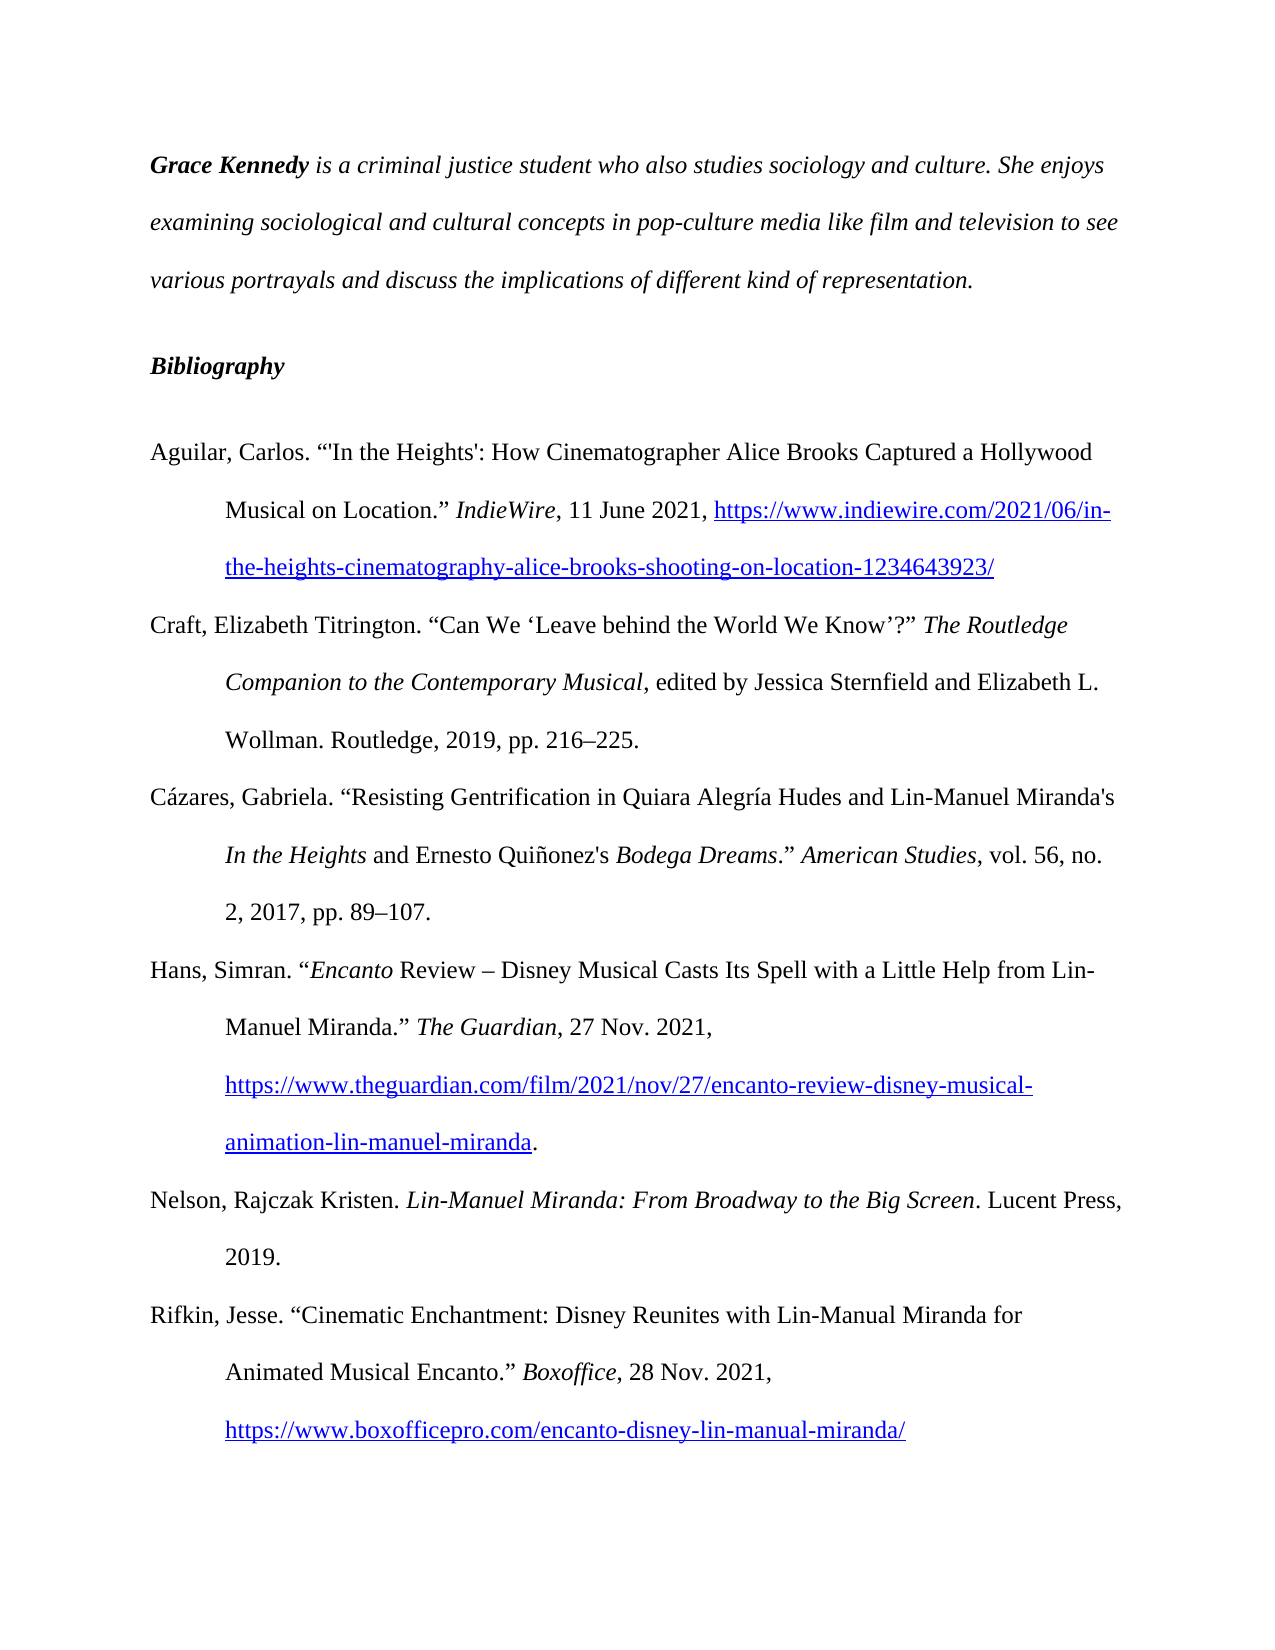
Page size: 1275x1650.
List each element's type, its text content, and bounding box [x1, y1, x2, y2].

text Aguilar, Carlos. “'In the Heights': How Cinematographer Alice Brooks Captured a Hollywood [150, 437, 1125, 466]
text Craft, Elizabeth Titrington. “Can We ‘Leave behind the World We Know’?” The Routledge [150, 610, 1125, 639]
text In the Heights and Ernesto Quiñonez's Bodega Dreams.” American Studies, vol. 56, no. 2, 2017, pp. 89–107. [225, 840, 1125, 926]
text 2019. [150, 1242, 1125, 1271]
text Hans, Simran. “Encanto Review – Disney Musical Casts Its Spell with a Little Help from Lin- [150, 955, 1125, 984]
text Musical on Location.” IndieWire, 11 June 2021, https://www.indiewire.com/2021/06/in-the-heights-cinematography-alice-brooks-shooting-on-location-1234643923/ [225, 495, 1125, 581]
text Manuel Miranda.” The Guardian, 27 Nov. 2021, https://www.theguardian.com/film/2021/nov/27/encanto-review-disney-musical-animation-lin-manuel-miranda. [225, 1012, 1125, 1156]
text Companion to the Contemporary Musical, edited by Jessica Sternfield and Elizabeth L. Wollman. Routledge, 2019, pp. 216–225. [225, 667, 1125, 754]
text Animated Musical Encanto.” Boxoffice, 28 Nov. 2021, https://www.boxofficepro.com/encanto-disney-lin-manual-miranda/ [225, 1357, 1125, 1444]
text Rifkin, Jesse. “Cinematic Enchantment: Disney Reunites with Lin-Manual Miranda for [150, 1300, 1125, 1329]
subtitle Bibliography [150, 351, 1125, 380]
text Nelson, Rajczak Kristen. Lin-Manuel Miranda: From Broadway to the Big Screen. Lucent Press, [150, 1185, 1125, 1214]
text Grace Kennedy is a criminal justice student who also studies sociology and culture. She enjoys examining sociological and cultural concepts in pop-culture media like film and television to see various portrayals and discuss the implications of different kind of representation. [150, 150, 1125, 294]
text Cázares, Gabriela. “Resisting Gentrification in Quiara Alegría Hudes and Lin-Manuel Miranda's [150, 782, 1125, 811]
